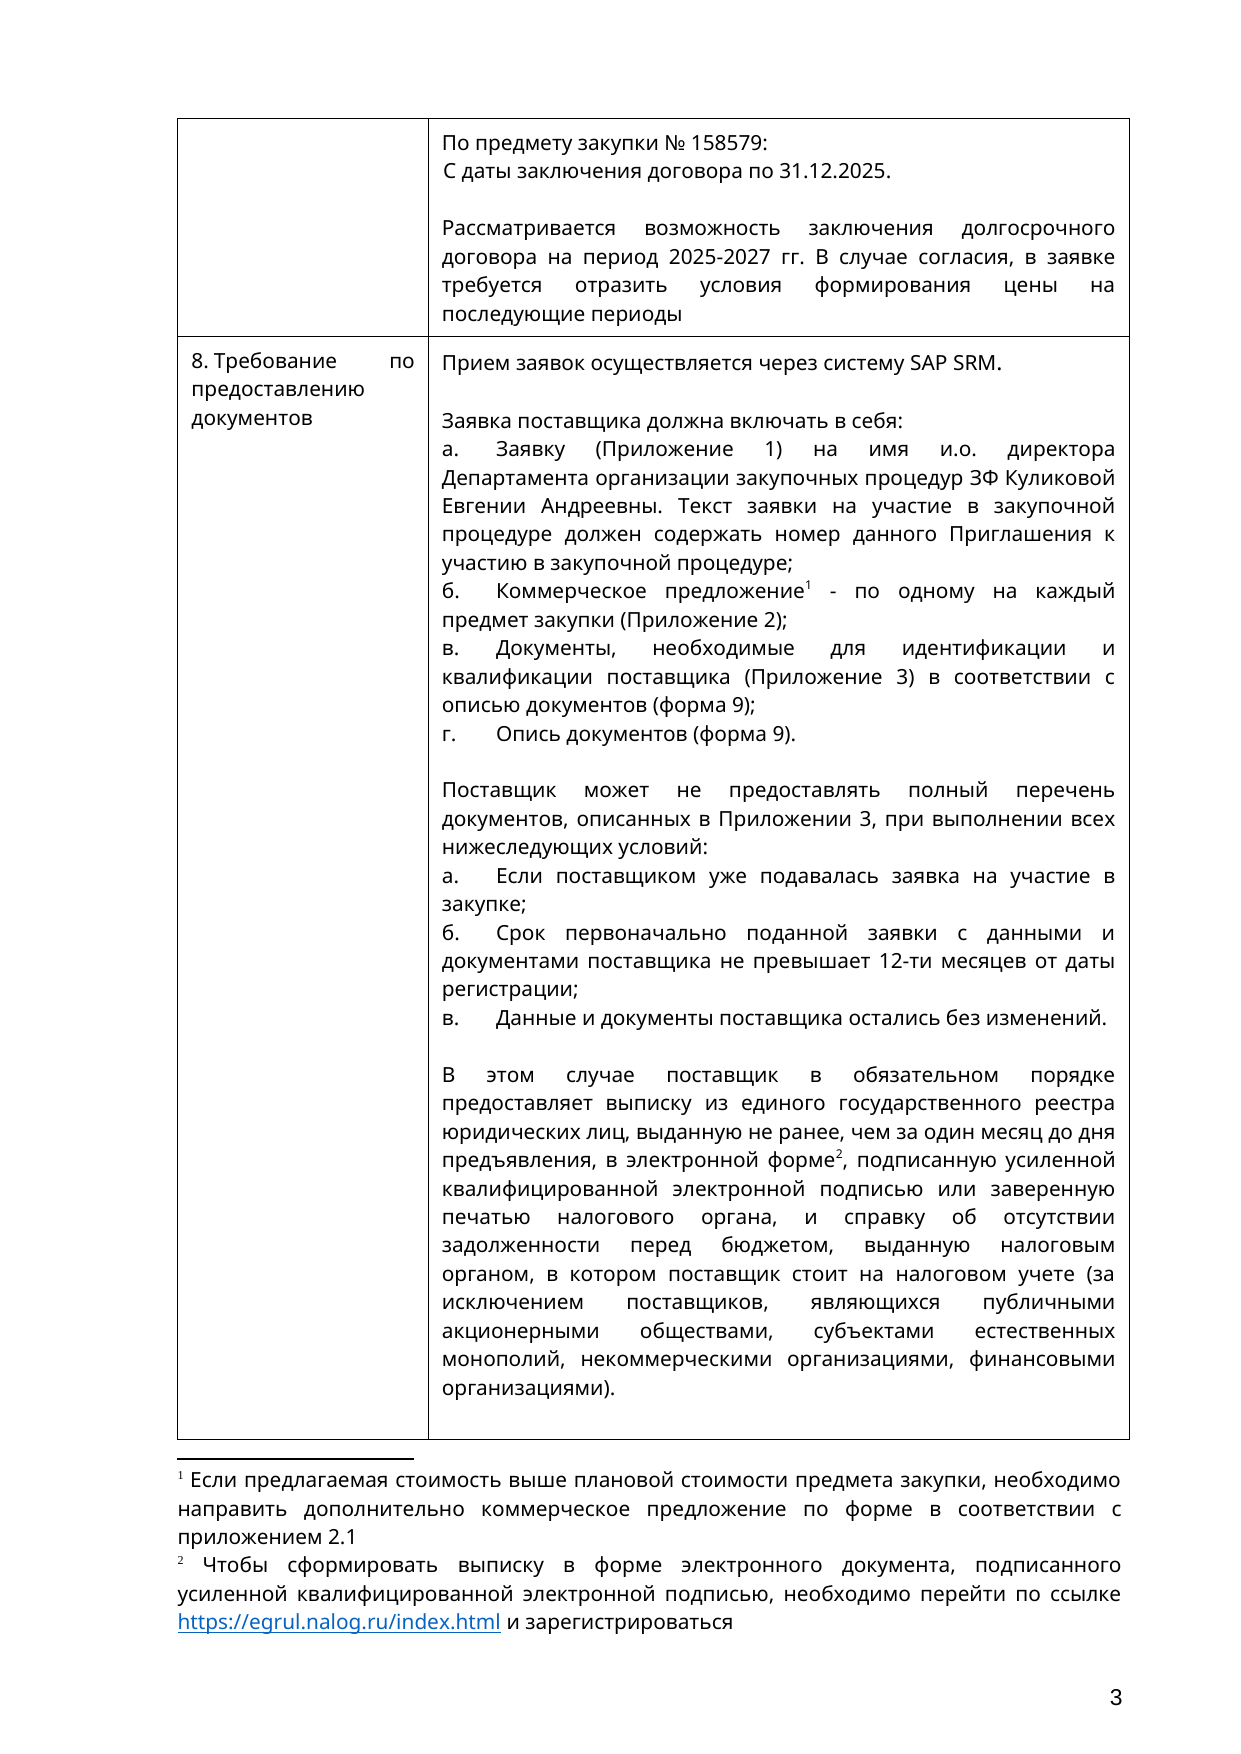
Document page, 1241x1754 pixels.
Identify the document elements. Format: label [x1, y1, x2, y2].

table_cell [429, 119, 1129, 336]
table_cell [178, 119, 428, 336]
table_cell [429, 337, 1129, 1438]
table_cell [178, 337, 428, 1438]
